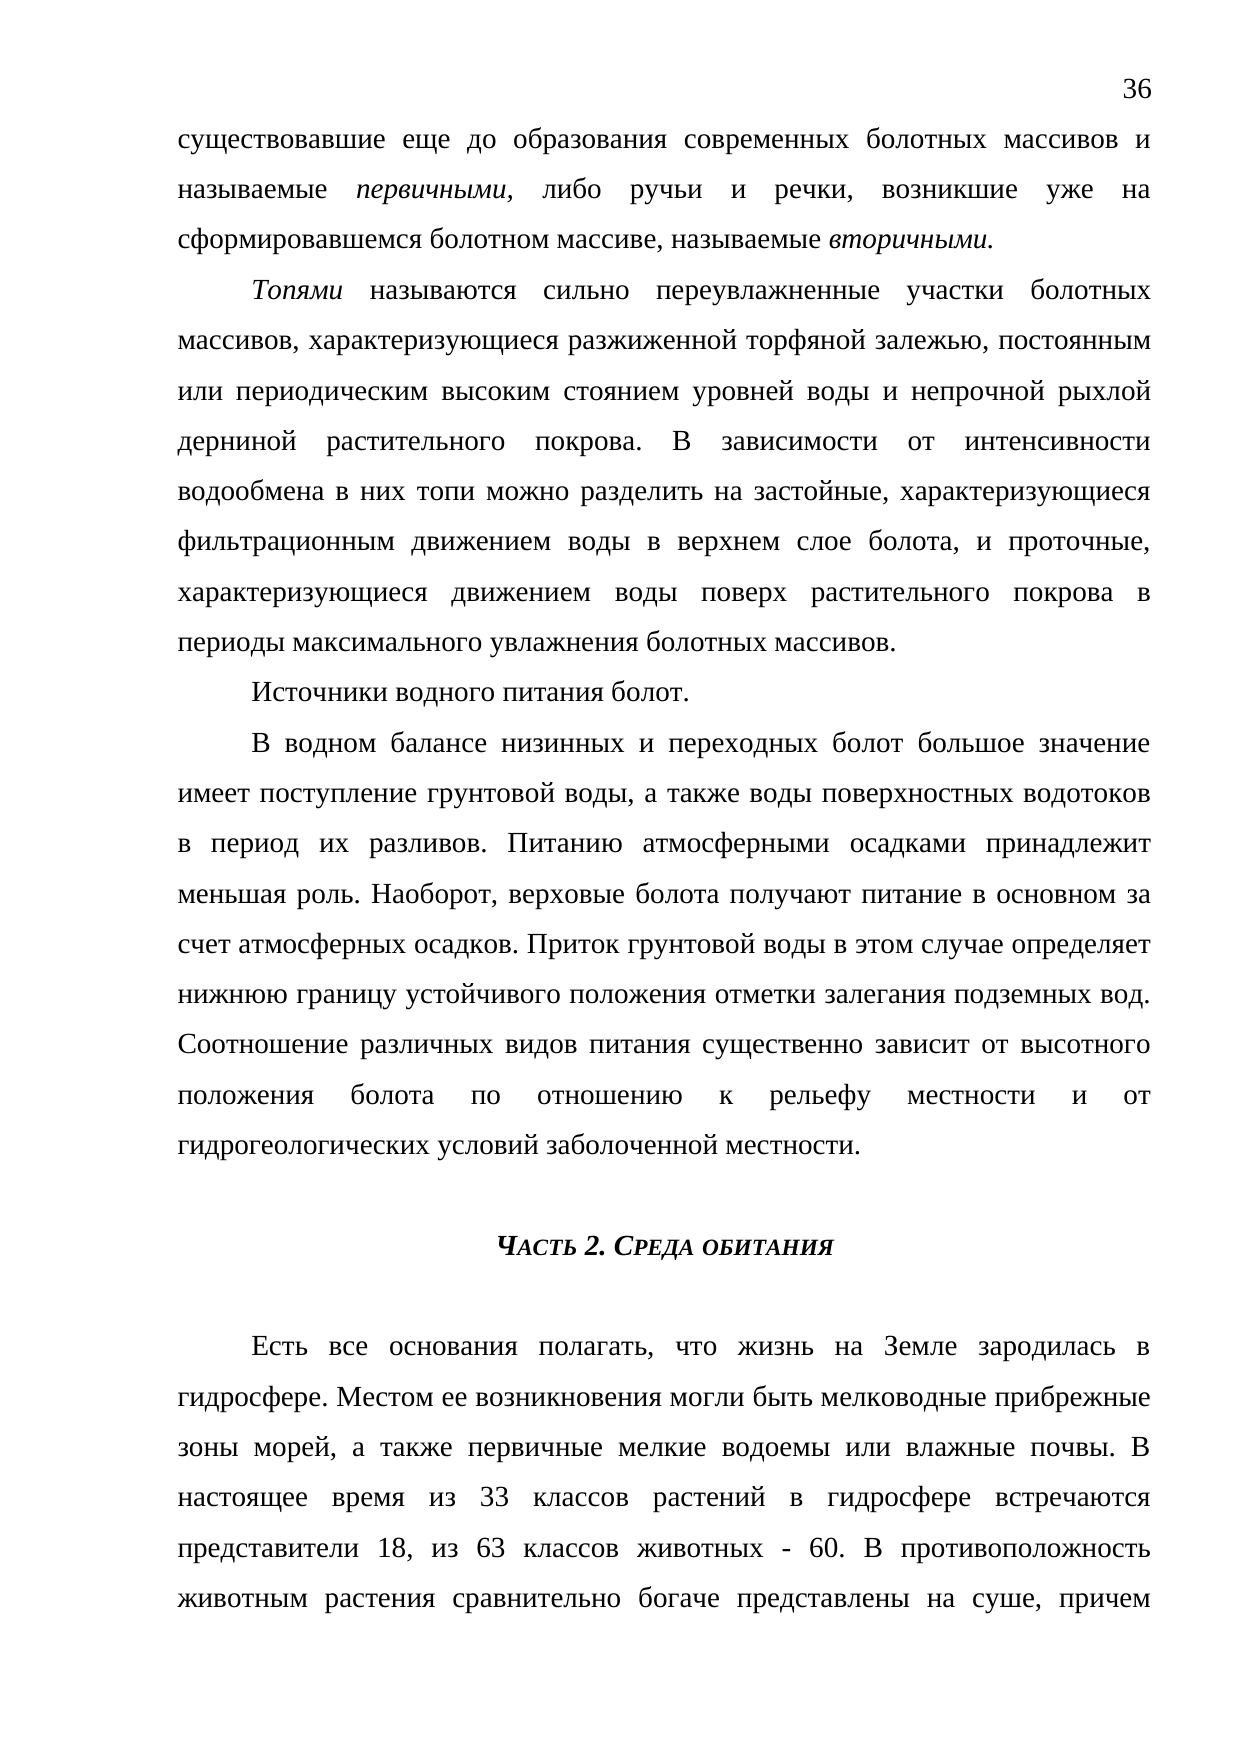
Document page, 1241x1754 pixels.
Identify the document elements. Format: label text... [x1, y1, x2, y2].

text Топями называются сильно переувлажненные участки болотных массивов, характеризующиеся разжиженной торфяной залежью, постоянным или периодическим высоким стоянием уровней воды и непрочной рыхлой дерниной растительного покрова. В зависимости от интенсивности водообмена в них топи можно разделить на застойные, характеризующиеся фильтрационным движением воды в верхнем слое болота, и проточные, характеризующиеся движением воды поверх растительного покрова в периоды максимального увлажнения болотных массивов. [177, 272, 1152, 658]
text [177, 1328, 1152, 1614]
text В водном балансе низинных и переходных болот большое значение имеет поступление грунтовой воды, а также воды поверхностных водотоков в период их разливов. Питанию атмосферными осадками принадлежит меньшая роль. Наоборот, верховые болота получают питание в основном за счет атмосферных осадков. Приток грунтовой воды в этом случае определяет нижнюю границу устойчивого положения отметки залегания подземных вод. Соотношение различных видов питания существенно зависит от высотного положения болота по отношению к рельефу местности и от гидрогеологических условий заболоченной местности. [177, 725, 1152, 1161]
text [177, 121, 1152, 255]
subtitle Источники водного питания болот. [177, 674, 1152, 708]
subtitle Часть 2. Среда обитания [177, 1228, 1152, 1261]
